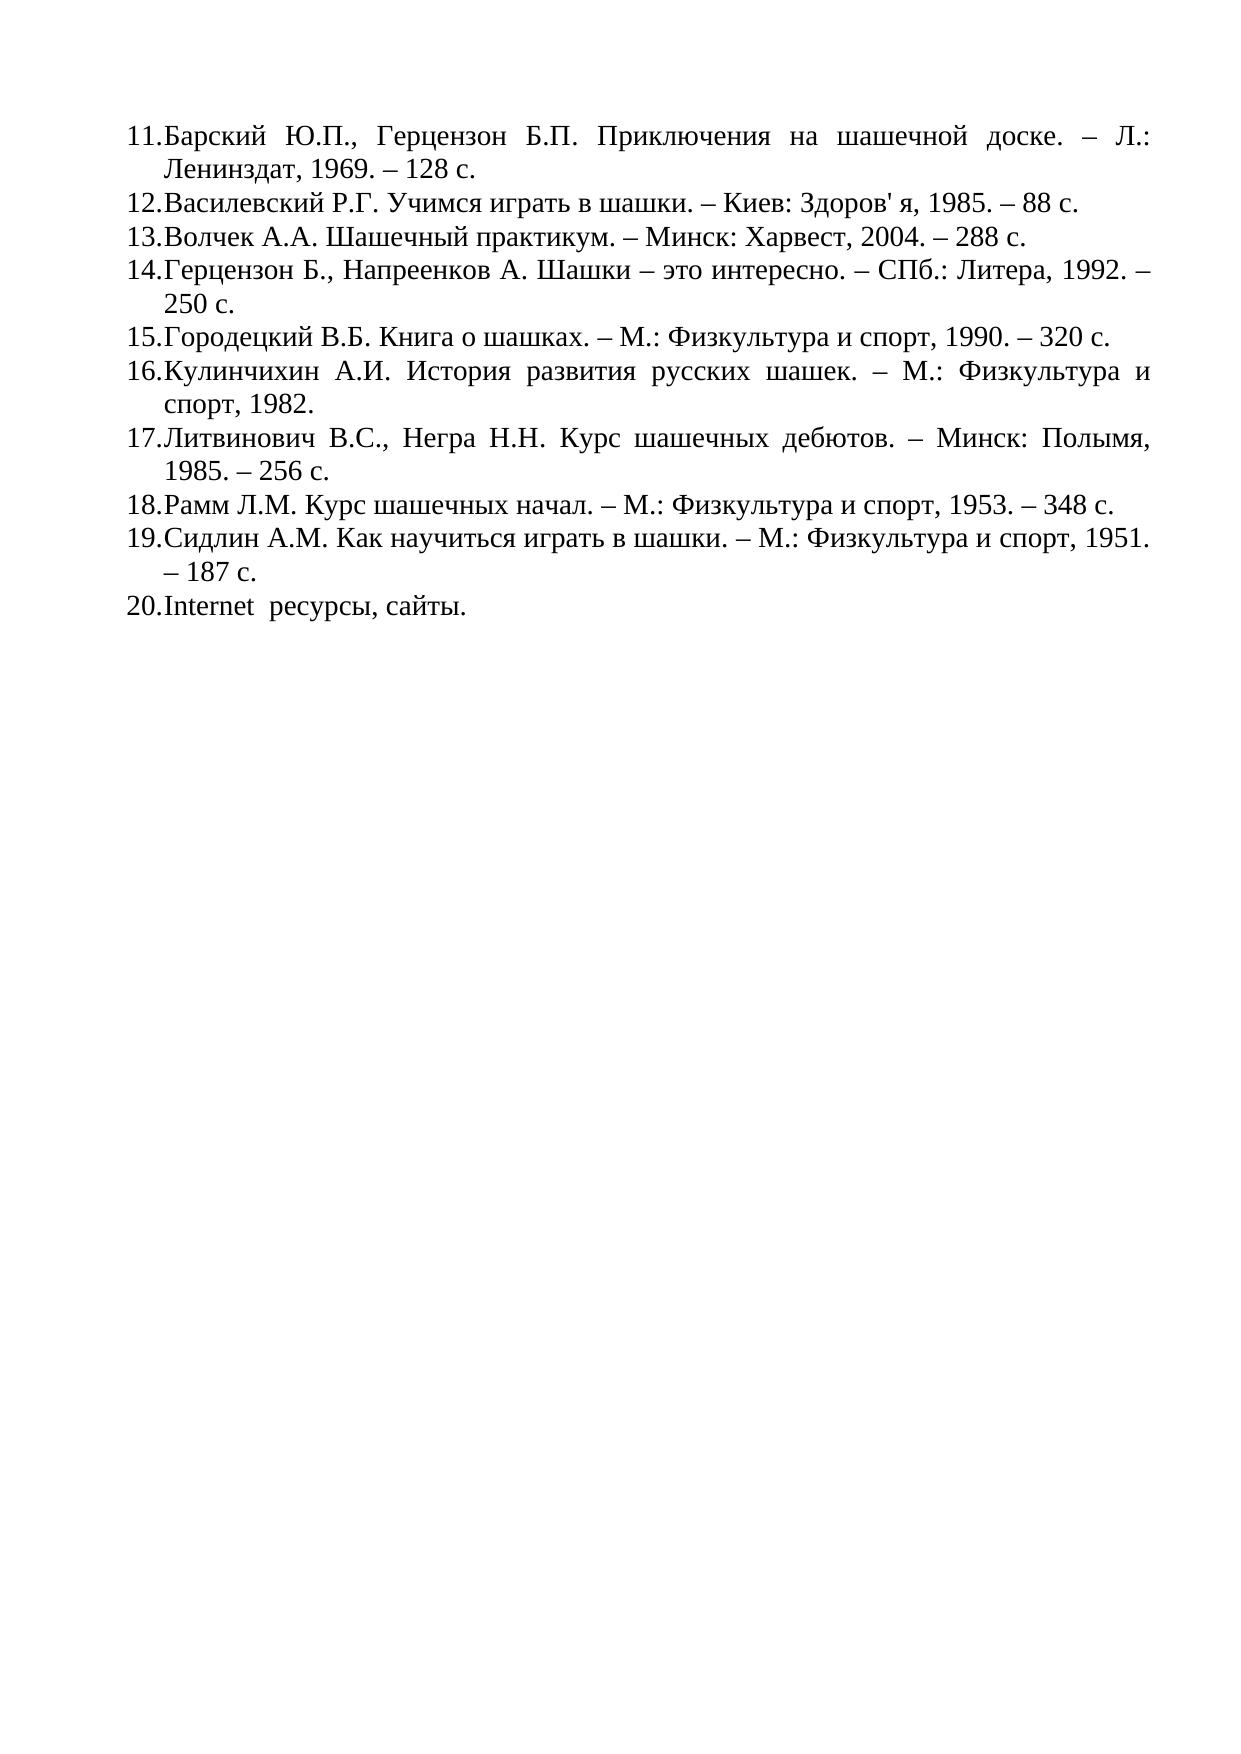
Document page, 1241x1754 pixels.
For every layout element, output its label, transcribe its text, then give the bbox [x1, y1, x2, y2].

list Литвинович В.С., Негра Н.Н. Курс шашечных дебютов. – Минск: Полымя, 1985. – 256 с. [126, 420, 1152, 487]
list Василевский Р.Г. Учимся играть в шашки. – Киев: Здоров' я, 1985. – 88 с. [126, 185, 1152, 219]
list Городецкий В.Б. Книга о шашках. – М.: Физкультура и спорт, 1990. – 320 с. [126, 319, 1152, 353]
list Герцензон Б., Напреенков А. Шашки – это интересно. – СПб.: Литера, 1992. – 250 с. [126, 252, 1152, 319]
list Internet ресурсы, сайты. [126, 588, 1152, 621]
list Сидлин А.М. Как научиться играть в шашки. – М.: Физкультура и спорт, 1951. – 187 с. [126, 521, 1152, 588]
list Рамм Л.М. Курс шашечных начал. – М.: Физкультура и спорт, 1953. – 348 с. [126, 487, 1152, 521]
list Волчек А.А. Шашечный практикум. – Минск: Харвест, 2004. – 288 с. [126, 219, 1152, 252]
list Кулинчихин А.И. История развития русских шашек. – М.: Физкультура и спорт, 1982. [126, 353, 1152, 420]
list Барский Ю.П., Герцензон Б.П. Приключения на шашечной доске. – Л.: Ленинздат, 1969. – 128 с. [126, 118, 1152, 185]
